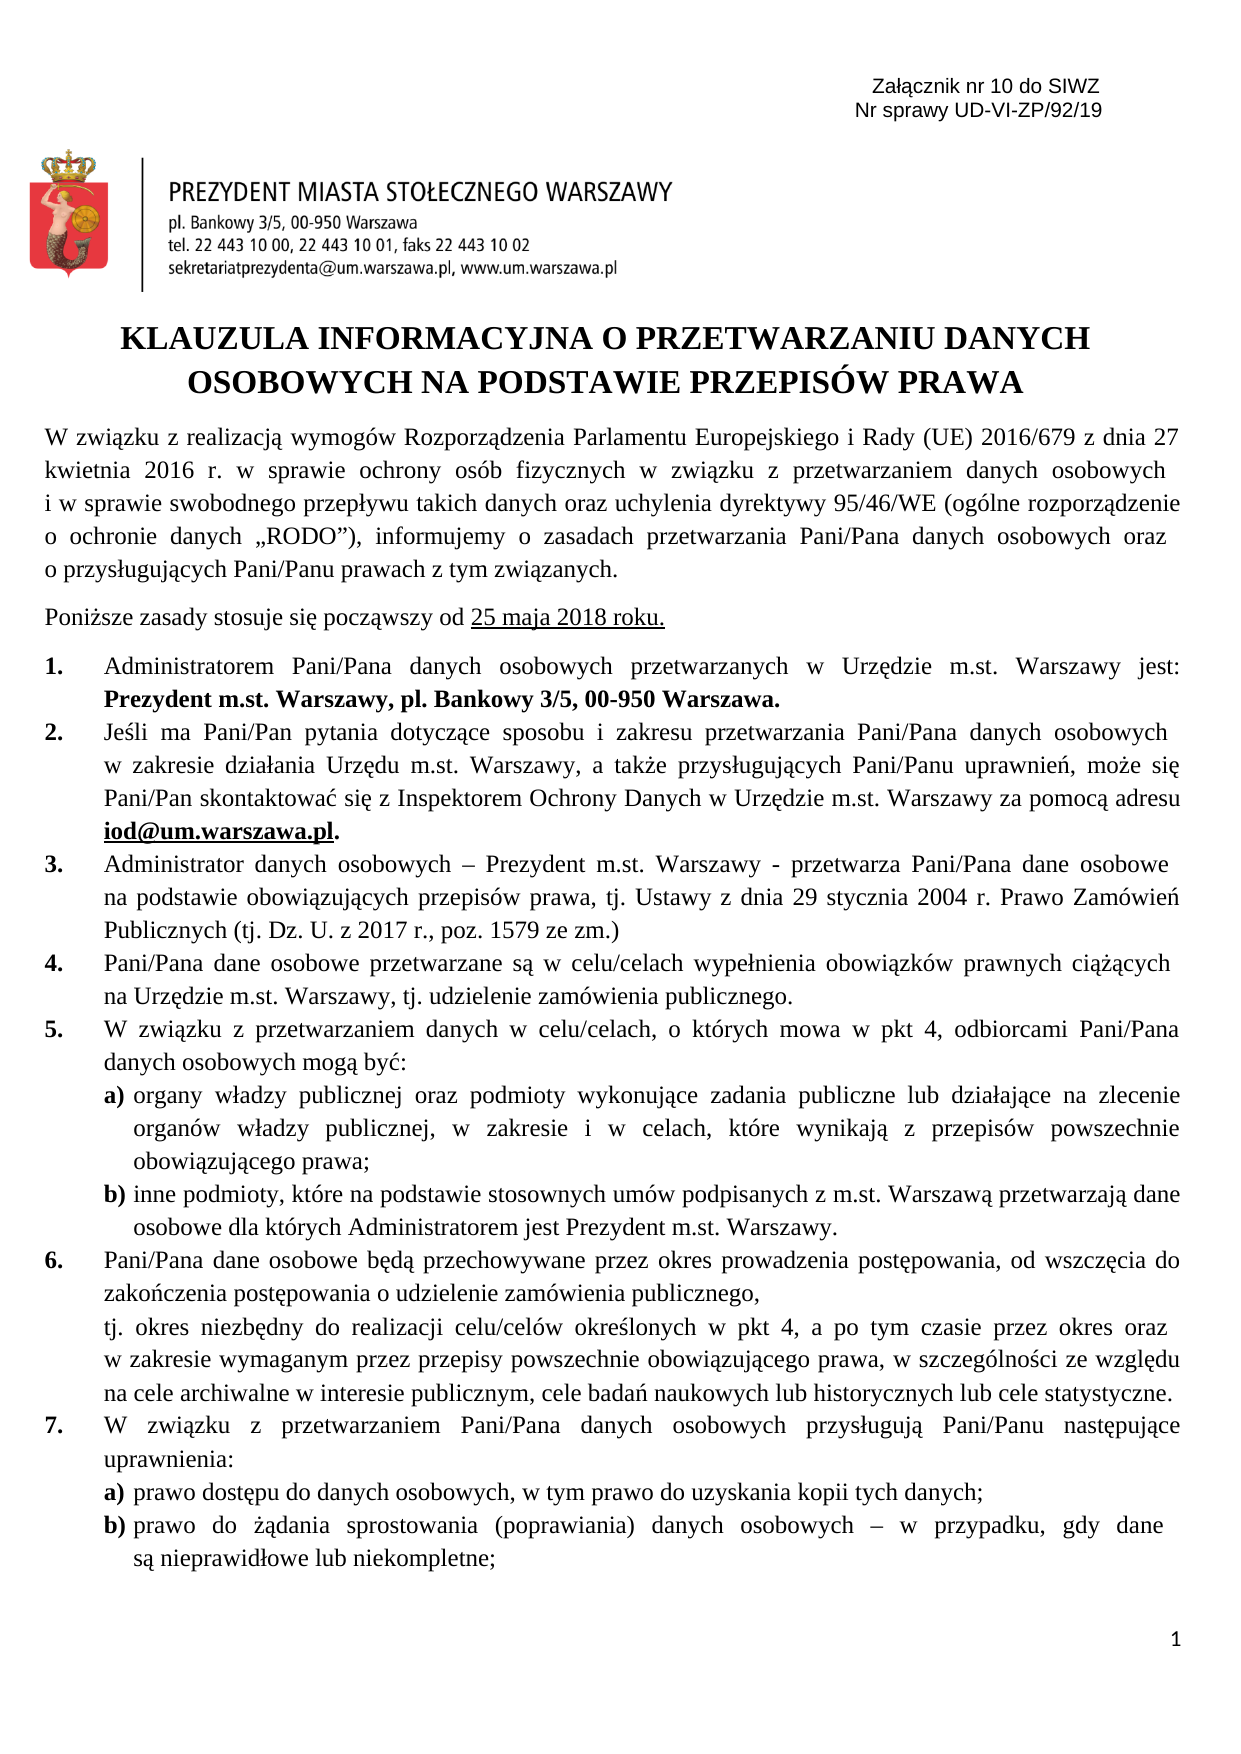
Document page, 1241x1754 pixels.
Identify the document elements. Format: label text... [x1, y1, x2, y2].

list Jeśli ma Pani/Pan pytania dotyczące sposobu i zakresu przetwarzania Pani/Pana danych osobowych w zakresie działania Urzędu m.st. Warszawy, a także przysługujących Pani/Panu uprawnień, może się Pani/Pan skontaktować się z Inspektorem Ochrony Danych w Urzędzie m.st. Warszawy za pomocą adresu iod@um.warszawa.pl. [44, 717, 1181, 845]
list tj. okres niezbędny do realizacji celu/celów określonych w pkt 4, a po tym czasie przez okres oraz w zakresie wymaganym przez przepisy powszechnie obowiązującego prawa, w szczególności ze względu na cele archiwalne w interesie publicznym, cele badań naukowych lub historycznych lub cele statystyczne. [103, 1312, 1181, 1406]
text W związku z realizacją wymogów Rozporządzenia Parlamentu Europejskiego i Rady (UE) 2016/679 z dnia 27 kwietnia 2016 r. w sprawie ochrony osób fizycznych w związku z przetwarzaniem danych osobowych i w sprawie swobodnego przepływu takich danych oraz uchylenia dyrektywy 95/46/WE (ogólne rozporządzenie o ochronie danych „RODO”), informujemy o zasadach przetwarzania Pani/Pana danych osobowych oraz o przysługujących Pani/Panu prawach z tym związanych. [44, 422, 1181, 583]
picture [29, 149, 685, 299]
text Poniższe zasady stosuje się począwszy od 25 maja 2018 roku. [44, 602, 1181, 631]
text b) prawo do żądania sprostowania (poprawiania) danych osobowych – w przypadku, gdy dane są nieprawidłowe lub niekompletne; [103, 1510, 1181, 1571]
list inne podmioty, które na podstawie stosownych umów podpisanych z m.st. Warszawą przetwarzają dane osobowe dla których Administratorem jest Prezydent m.st. Warszawy. [103, 1179, 1181, 1241]
list W związku z przetwarzaniem danych w celu/celach, o których mowa w pkt 4, odbiorcami Pani/Pana danych osobowych mogą być: [44, 1014, 1181, 1076]
list Pani/Pana dane osobowe będą przechowywane przez okres prowadzenia postępowania, od wszczęcia do zakończenia postępowania o udzielenie zamówienia publicznego, [44, 1246, 1181, 1307]
list Pani/Pana dane osobowe przetwarzane są w celu/celach wypełnienia obowiązków prawnych ciążących na Urzędzie m.st. Warszawy, tj. udzielenie zamówienia publicznego. [44, 948, 1181, 1010]
text KLAUZULA INFORMACYJNA O PRZETWARZANIU DANYCH OSOBOWYCH NA PODSTAWIE PRZEPISÓW PRAWA [29, 318, 1181, 400]
list organy władzy publicznej oraz podmioty wykonujące zadania publiczne lub działające na zlecenie organów władzy publicznej, w zakresie i w celach, które wynikają z przepisów powszechnie obowiązującego prawa; [103, 1080, 1181, 1175]
list Administratorem Pani/Pana danych osobowych przetwarzanych w Urzędzie m.st. Warszawy jest: Prezydent m.st. Warszawy, pl. Bankowy 3/5, 00-950 Warszawa. [44, 651, 1181, 713]
text a) prawo dostępu do danych osobowych, w tym prawo do uzyskania kopii tych danych; [103, 1477, 1181, 1505]
list Administrator danych osobowych – Prezydent m.st. Warszawy - przetwarza Pani/Pana dane osobowe na podstawie obowiązujących przepisów prawa, tj. Ustawy z dnia 29 stycznia 2004 r. Prawo Zamówień Publicznych (tj. Dz. U. z 2017 r., poz. 1579 ze zm.) [44, 849, 1181, 944]
list W związku z przetwarzaniem Pani/Pana danych osobowych przysługują Pani/Panu następujące uprawnienia: [44, 1411, 1181, 1472]
